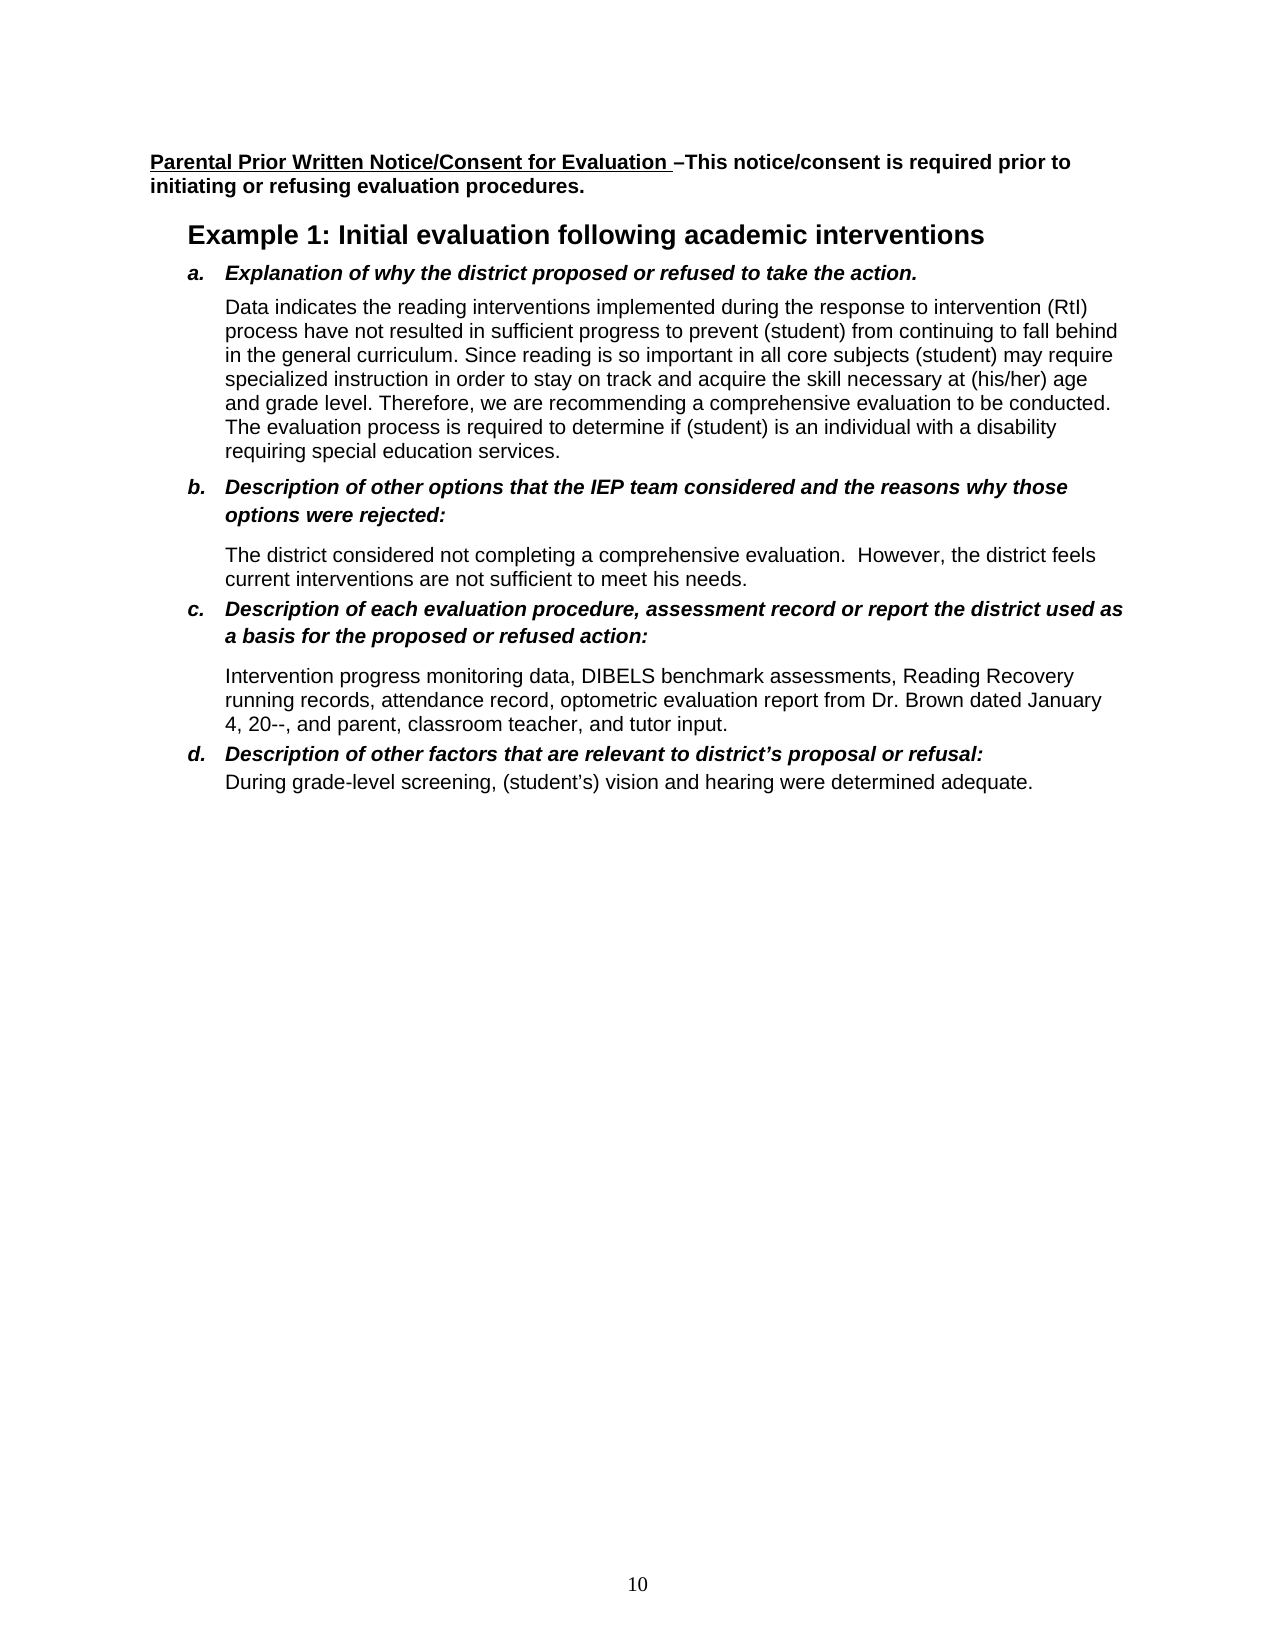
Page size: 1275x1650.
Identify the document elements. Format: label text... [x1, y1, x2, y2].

subtitle Example 1: Initial evaluation following academic interventions [187, 219, 1125, 250]
list Intervention progress monitoring data, DIBELS benchmark assessments, Reading Recovery running records, attendance record, optometric evaluation report from Dr. Brown dated January 4, 20--, and parent, classroom teacher, and tutor input. [225, 664, 1125, 736]
list The district considered not completing a comprehensive evaluation. However, the district feels current interventions are not sufficient to meet his needs. [225, 542, 1125, 590]
list Description of other options that the IEP team considered and the reasons why those options were rejected: [187, 475, 1125, 526]
list Data indicates the reading interventions implemented during the response to intervention (RtI) process have not resulted in sufficient progress to prevent (student) from continuing to fall behind in the general curriculum. Since reading is so important in all core subjects (student) may require specialized instruction in order to stay on track and acquire the skill necessary at (his/her) age and grade level. Therefore, we are recommending a comprehensive evaluation to be conducted. The evaluation process is required to determine if (student) is an individual with a disability requiring special education services. [225, 295, 1125, 462]
list Description of other factors that are relevant to district’s proposal or refusal: During grade-level screening, (student’s) vision and hearing were determined adequate. [187, 742, 1125, 794]
text Parental Prior Written Notice/Consent for Evaluation –This notice/consent is required prior to initiating or refusing evaluation procedures. [150, 150, 1125, 198]
list Description of each evaluation procedure, assessment record or report the district used as a basis for the proposed or refused action: [187, 597, 1125, 648]
list Explanation of why the district proposed or refused to take the action. [187, 261, 1125, 285]
